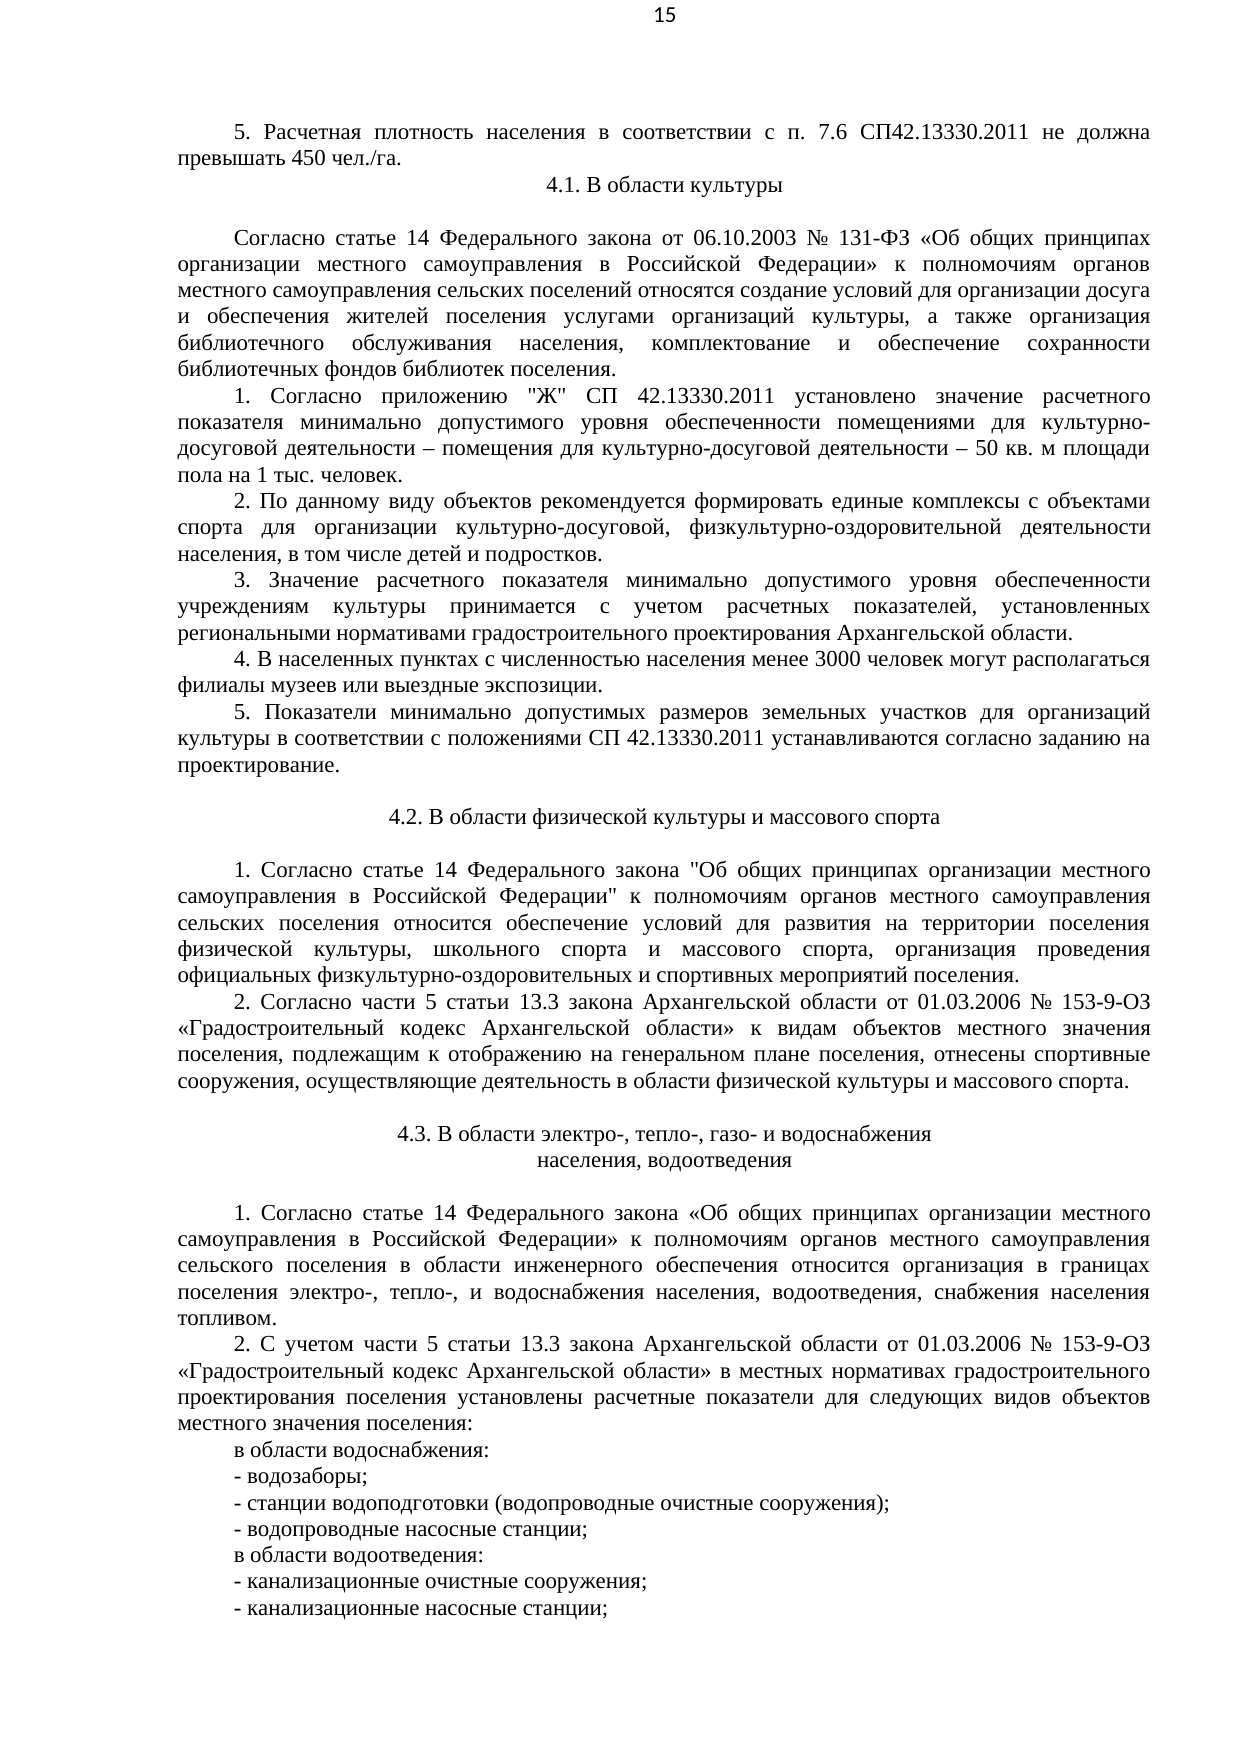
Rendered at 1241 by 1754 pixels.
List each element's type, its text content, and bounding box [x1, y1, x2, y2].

text 3. Значение расчетного показателя минимально допустимого уровня обеспеченности учреждениям культуры принимается с учетом расчетных показателей, установленных региональными нормативами градостроительного проектирования Архангельской области. [177, 566, 1152, 645]
text населения, водоотведения [177, 1146, 1152, 1172]
text Согласно статье 14 Федерального закона от 06.10.2003 № 131-ФЗ «Об общих принципах организации местного самоуправления в Российской Федерации» к полномочиям органов местного самоуправления сельских поселений относятся создание условий для организации досуга и обеспечения жителей поселения услугами организаций культуры, а также организация библиотечного обслуживания населения, комплектование и обеспечение сохранности библиотечных фондов библиотек поселения. [177, 223, 1152, 382]
text 1. Согласно статье 14 Федерального закона «Об общих принципах организации местного самоуправления в Российской Федерации» к полномочиям органов местного самоуправления сельского поселения в области инженерного обеспечения относится организация в границах поселения электро-, тепло-, и водоснабжения населения, водоотведения, снабжения населения топливом. [177, 1199, 1152, 1330]
text 4.2. В области физической культуры и массового спорта [177, 803, 1152, 830]
text - канализационные насосные станции; [177, 1594, 1152, 1620]
text 2. Согласно части 5 статьи 13.3 закона Архангельской области от 01.03.2006 № 153-9-ОЗ «Градостроительный кодекс Архангельской области» к видам объектов местного значения поселения, подлежащим к отображению на генеральном плане поселения, отнесены спортивные сооружения, осуществляющие деятельность в области физической культуры и массового спорта. [177, 988, 1152, 1093]
text - водопроводные насосные станции; [177, 1515, 1152, 1541]
text - канализационные очистные сооружения; [177, 1568, 1152, 1594]
text - водозаборы; [177, 1462, 1152, 1488]
text 5. Показатели минимально допустимых размеров земельных участков для организаций культуры в соответствии с положениями СП 42.13330.2011 устанавливаются согласно заданию на проектирование. [177, 698, 1152, 777]
text 4. В населенных пунктах с численностью населения менее 3000 человек могут располагаться филиалы музеев или выездные экспозиции. [177, 645, 1152, 698]
text - станции водоподготовки (водопроводные очистные сооружения); [177, 1488, 1152, 1515]
text 1. Согласно статье 14 Федерального закона "Об общих принципах организации местного самоуправления в Российской Федерации" к полномочиям органов местного самоуправления сельских поселения относится обеспечение условий для развития на территории поселения физической культуры, школьного спорта и массового спорта, организация проведения официальных физкультурно-оздоровительных и спортивных мероприятий поселения. [177, 856, 1152, 988]
text в области водоотведения: [177, 1541, 1152, 1568]
text 2. С учетом части 5 статьи 13.3 закона Архангельской области от 01.03.2006 № 153-9-ОЗ «Градостроительный кодекс Архангельской области» в местных нормативах градостроительного проектирования поселения установлены расчетные показатели для следующих видов объектов местного значения поселения: [177, 1330, 1152, 1436]
text 5. Расчетная плотность населения в соответствии с п. 7.6 СП42.13330.2011 не должна превышать 450 чел./га. [177, 118, 1152, 171]
text 4.1. В области культуры [177, 171, 1152, 197]
text 1. Согласно приложению "Ж" СП 42.13330.2011 установлено значение расчетного показателя минимально допустимого уровня обеспеченности помещениями для культурно-досуговой деятельности – помещения для культурно-досуговой деятельности – 50 кв. м площади пола на 1 тыс. человек. [177, 382, 1152, 487]
text в области водоснабжения: [177, 1436, 1152, 1462]
text 2. По данному виду объектов рекомендуется формировать единые комплексы с объектами спорта для организации культурно-досуговой, физкультурно-оздоровительной деятельности населения, в том числе детей и подростков. [177, 487, 1152, 566]
text 4.3. В области электро-, тепло-, газо- и водоснабжения [177, 1119, 1152, 1146]
